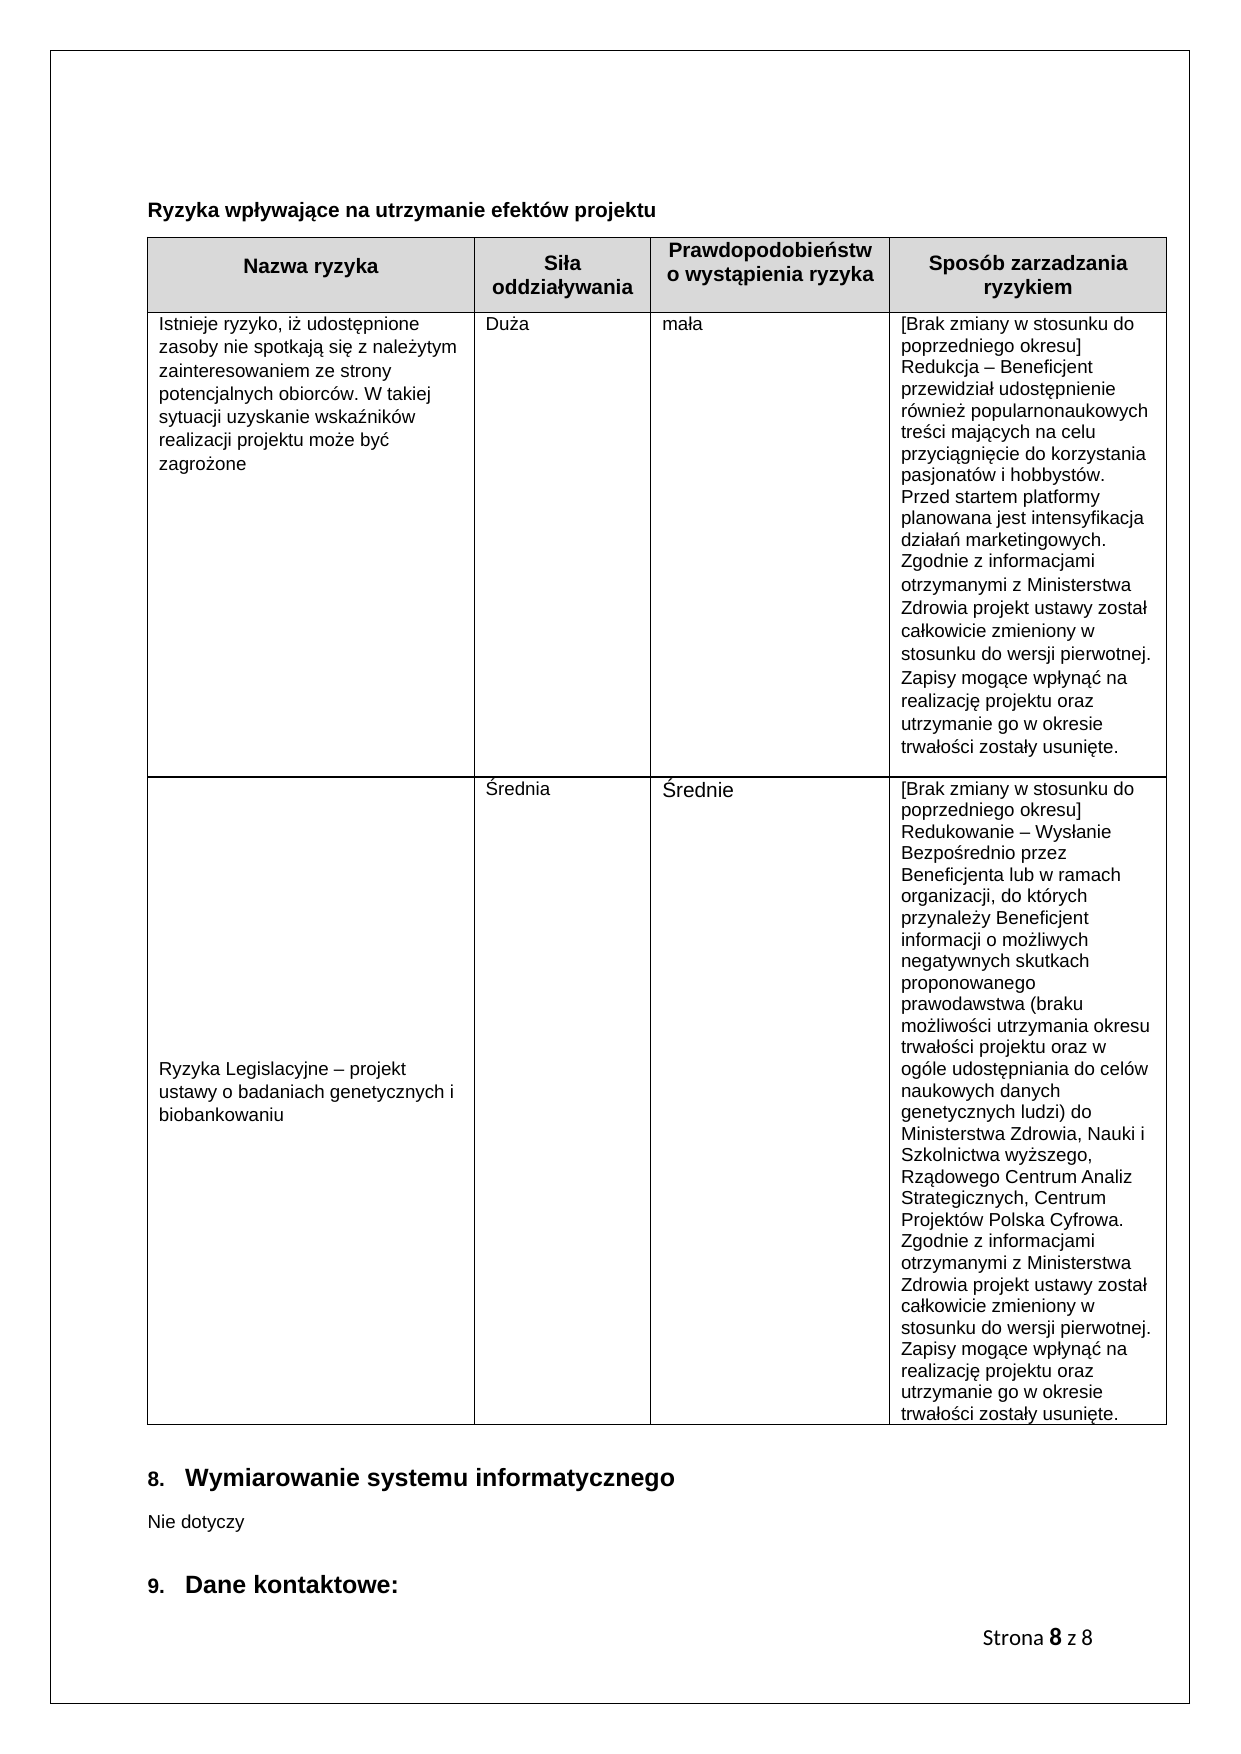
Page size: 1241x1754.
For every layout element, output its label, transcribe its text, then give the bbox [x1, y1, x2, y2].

table_cell Istnieje ryzyko, iż udostępnione zasoby nie spotkają się z należytym zainteresowaniem ze strony potencjalnych obiorców. W takiej sytuacji uzyskanie wskaźników realizacji projektu może być zagrożone [148, 313, 474, 776]
list Wymiarowanie systemu informatycznego [147, 1463, 1093, 1492]
text Nie dotyczy [147, 1511, 1093, 1532]
table_cell Średnie [651, 778, 889, 1424]
table_header Sposób zarzadzania ryzykiem [890, 238, 1166, 312]
table_cell mała [651, 313, 889, 776]
table_header Siła oddziaływania [475, 238, 650, 312]
list Dane kontaktowe: [147, 1570, 1093, 1598]
table_header Prawdopodobieństwo wystąpienia ryzyka [651, 238, 889, 312]
table_cell Ryzyka Legislacyjne – projekt ustawy o badaniach genetycznych i biobankowaniu [148, 778, 474, 1424]
table_cell Duża [475, 313, 650, 776]
text Ryzyka wpływające na utrzymanie efektów projektu [147, 198, 1093, 222]
table_cell [Brak zmiany w stosunku do poprzedniego okresu] Redukcja – Beneficjent przewidział udostępnienie również popularnonaukowych treści mających na celu przyciągnięcie do korzystania pasjonatów i hobbystów. Przed startem platformy planowana jest intensyfikacja działań marketingowych. Zgodnie z informacjami otrzymanymi z Ministerstwa Zdrowia projekt ustawy został całkowicie zmieniony w stosunku do wersji pierwotnej. Zapisy mogące wpłynąć na realizację projektu oraz utrzymanie go w okresie trwałości zostały usunięte. [890, 313, 1166, 776]
table_header Nazwa ryzyka [148, 238, 474, 312]
table_cell Średnia [475, 778, 650, 1424]
table_cell [Brak zmiany w stosunku do poprzedniego okresu] Redukowanie – Wysłanie Bezpośrednio przez Beneficjenta lub w ramach organizacji, do których przynależy Beneficjent informacji o możliwych negatywnych skutkach proponowanego prawodawstwa (braku możliwości utrzymania okresu trwałości projektu oraz w ogóle udostępniania do celów naukowych danych genetycznych ludzi) do Ministerstwa Zdrowia, Nauki i Szkolnictwa wyższego, Rządowego Centrum Analiz Strategicznych, Centrum Projektów Polska Cyfrowa. Zgodnie z informacjami otrzymanymi z Ministerstwa Zdrowia projekt ustawy został całkowicie zmieniony w stosunku do wersji pierwotnej. Zapisy mogące wpłynąć na realizację projektu oraz utrzymanie go w okresie trwałości zostały usunięte. [890, 778, 1166, 1424]
